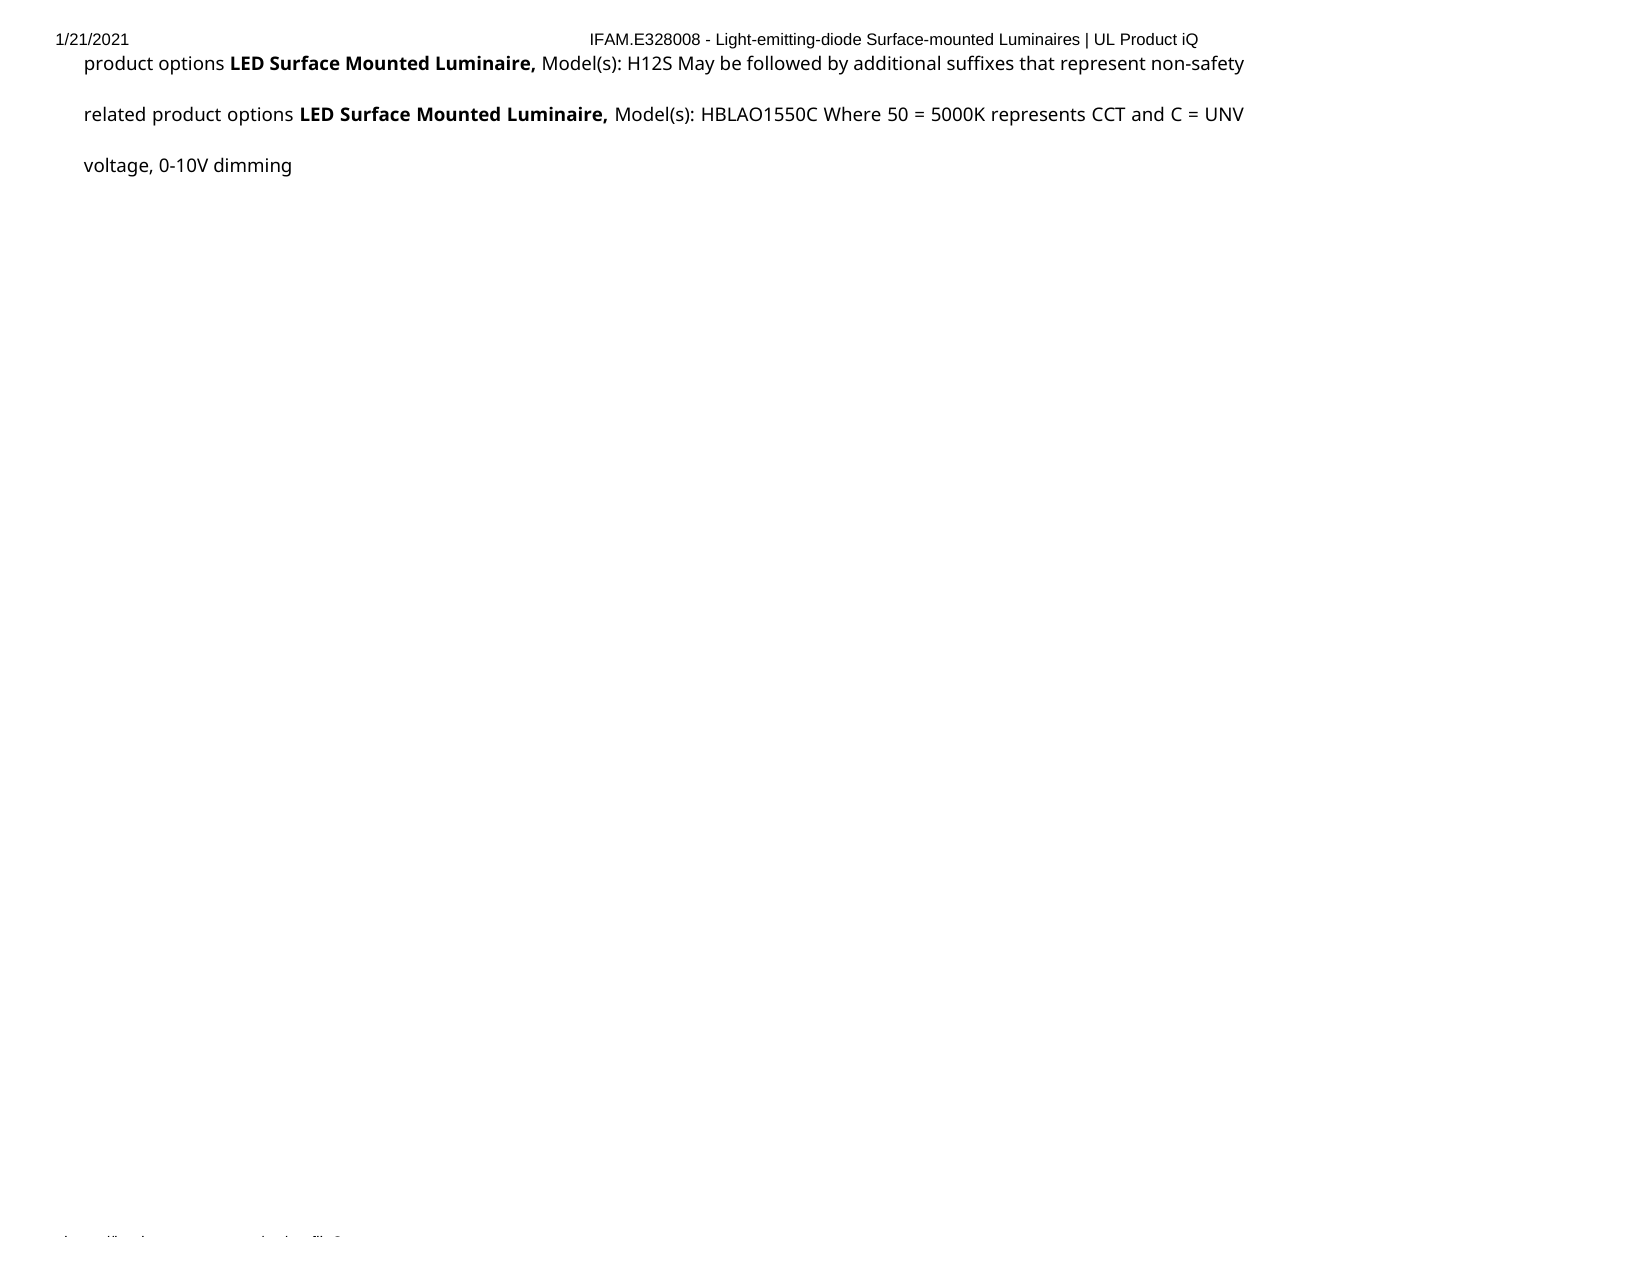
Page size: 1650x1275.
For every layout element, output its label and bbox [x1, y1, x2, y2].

text [84, 50, 1245, 178]
